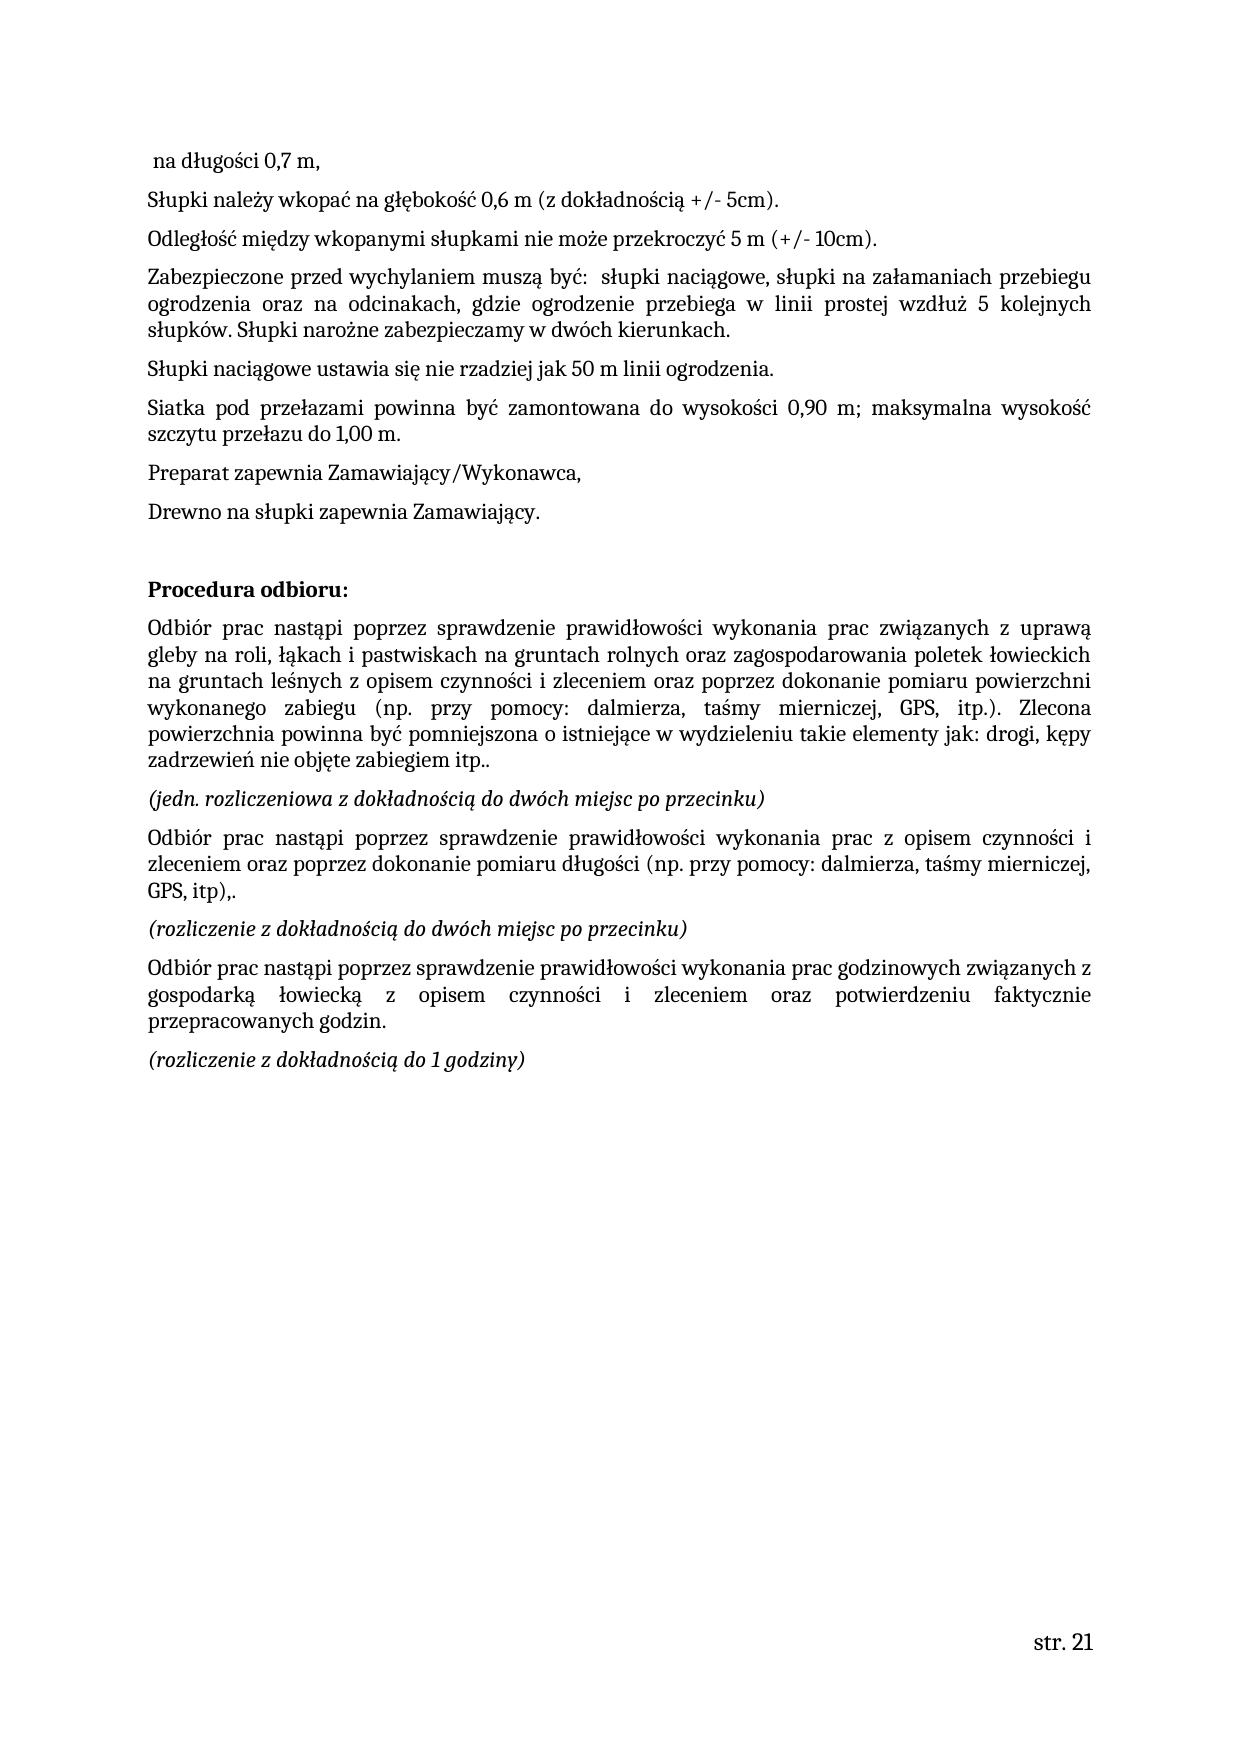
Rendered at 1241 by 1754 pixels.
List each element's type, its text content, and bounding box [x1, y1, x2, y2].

text Zabezpieczone przed wychylaniem muszą być: słupki naciągowe, słupki na załamaniach przebiegu ogrodzenia oraz na odcinakach, gdzie ogrodzenie przebiega w linii prostej wzdłuż 5 kolejnych słupków. Słupki narożne zabezpieczamy w dwóch kierunkach. [148, 264, 1093, 343]
text (rozliczenie z dokładnością do dwóch miejsc po przecinku) [148, 916, 1093, 943]
text Odległość między wkopanymi słupkami nie może przekroczyć 5 m (+/- 10cm). [148, 225, 1093, 252]
text Procedura odbioru: [148, 576, 1093, 603]
text Słupki naciągowe ustawia się nie rzadziej jak 50 m linii ogrodzenia. [148, 356, 1093, 382]
text Odbiór prac nastąpi poprzez sprawdzenie prawidłowości wykonania prac z opisem czynności i zleceniem oraz poprzez dokonanie pomiaru długości (np. przy pomocy: dalmierza, taśmy mierniczej, GPS, itp),. [148, 825, 1093, 904]
text (jedn. rozliczeniowa z dokładnością do dwóch miejsc po przecinku) [148, 786, 1093, 812]
text Odbiór prac nastąpi poprzez sprawdzenie prawidłowości wykonania prac godzinowych związanych z gospodarką łowiecką z opisem czynności i zleceniem oraz potwierdzeniu faktycznie przepracowanych godzin. [148, 955, 1093, 1034]
text na długości 0,7 m, [148, 148, 1093, 174]
text Preparat zapewnia Zamawiający/Wykonawca, [148, 460, 1093, 486]
text Słupki należy wkopać na głębokość 0,6 m (z dokładnością +/- 5cm). [148, 186, 1093, 213]
text Drewno na słupki zapewnia Zamawiający. [148, 499, 1093, 525]
text Odbiór prac nastąpi poprzez sprawdzenie prawidłowości wykonania prac związanych z uprawą gleby na roli, łąkach i pastwiskach na gruntach rolnych oraz zagospodarowania poletek łowieckich na gruntach leśnych z opisem czynności i zleceniem oraz poprzez dokonanie pomiaru powierzchni wykonanego zabiegu (np. przy pomocy: dalmierza, taśmy mierniczej, GPS, itp.). Zlecona powierzchnia powinna być pomniejszona o istniejące w wydzieleniu takie elementy jak: drogi, kępy zadrzewień nie objęte zabiegiem itp.. [148, 615, 1093, 773]
text (rozliczenie z dokładnością do 1 godziny) [148, 1047, 1093, 1073]
text Siatka pod przełazami powinna być zamontowana do wysokości 0,90 m; maksymalna wysokość szczytu przełazu do 1,00 m. [148, 394, 1093, 447]
